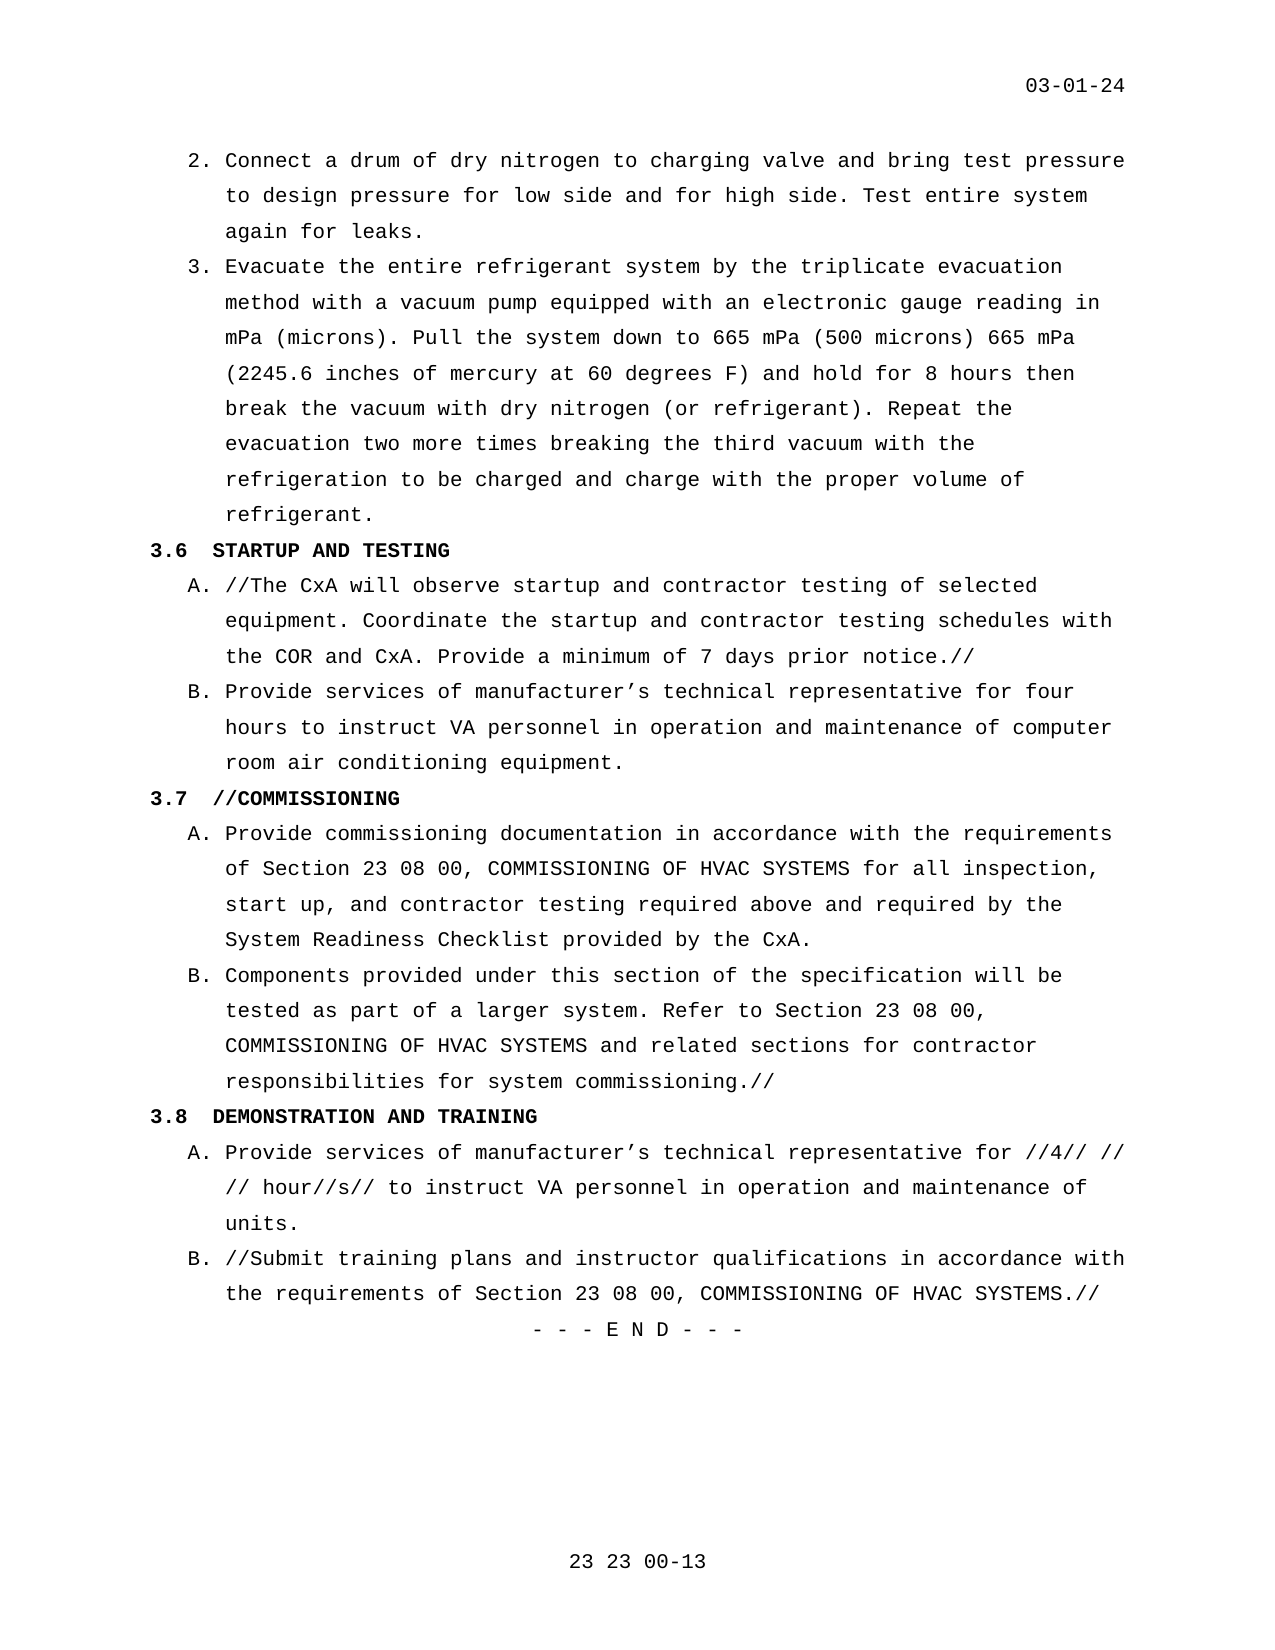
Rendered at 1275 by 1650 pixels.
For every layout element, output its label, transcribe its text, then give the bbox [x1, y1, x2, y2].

text Provide services of manufacturer’s technical representative for //4// // // hour//s// to instruct VA personnel in operation and maintenance of units. [187, 1142, 1125, 1236]
text //COMMISSIONING [150, 787, 1125, 811]
text Provide commissioning documentation in accordance with the requirements of Section 23 08 00, COMMISSIONING OF HVAC SYSTEMS for all inspection, start up, and contractor testing required above and required by the System Readiness Checklist provided by the CxA. [187, 823, 1125, 953]
text STARTUP AND TESTING [150, 539, 1125, 563]
text Connect a drum of dry nitrogen to charging valve and bring test pressure to design pressure for low side and for high side. Test entire system again for leaks. [187, 150, 1125, 244]
text //Submit training plans and instructor qualifications in accordance with the requirements of Section 23 08 00, COMMISSIONING OF HVAC SYSTEMS.// [187, 1248, 1125, 1307]
text //The CxA will observe startup and contractor testing of selected equipment. Coordinate the startup and contractor testing schedules with the COR and CxA. Provide a minimum of 7 days prior notice.// [187, 575, 1125, 669]
text Provide services of manufacturer’s technical representative for four hours to instruct VA personnel in operation and maintenance of computer room air conditioning equipment. [187, 681, 1125, 776]
text DEMONSTRATION AND TRAINING [150, 1106, 1125, 1130]
text Components provided under this section of the specification will be tested as part of a larger system. Refer to Section 23 08 00, COMMISSIONING OF HVAC SYSTEMS and related sections for contractor responsibilities for system commissioning.// [187, 964, 1125, 1094]
text - - - E N D - - - [150, 1319, 1125, 1342]
text Evacuate the entire refrigerant system by the triplicate evacuation method with a vacuum pump equipped with an electronic gauge reading in mPa (microns). Pull the system down to 665 mPa (500 microns) 665 mPa (2245.6 inches of mercury at 60 degrees F) and hold for 8 hours then break the vacuum with dry nitrogen (or refrigerant). Repeat the evacuation two more times breaking the third vacuum with the refrigeration to be charged and charge with the proper volume of refrigerant. [187, 256, 1125, 528]
